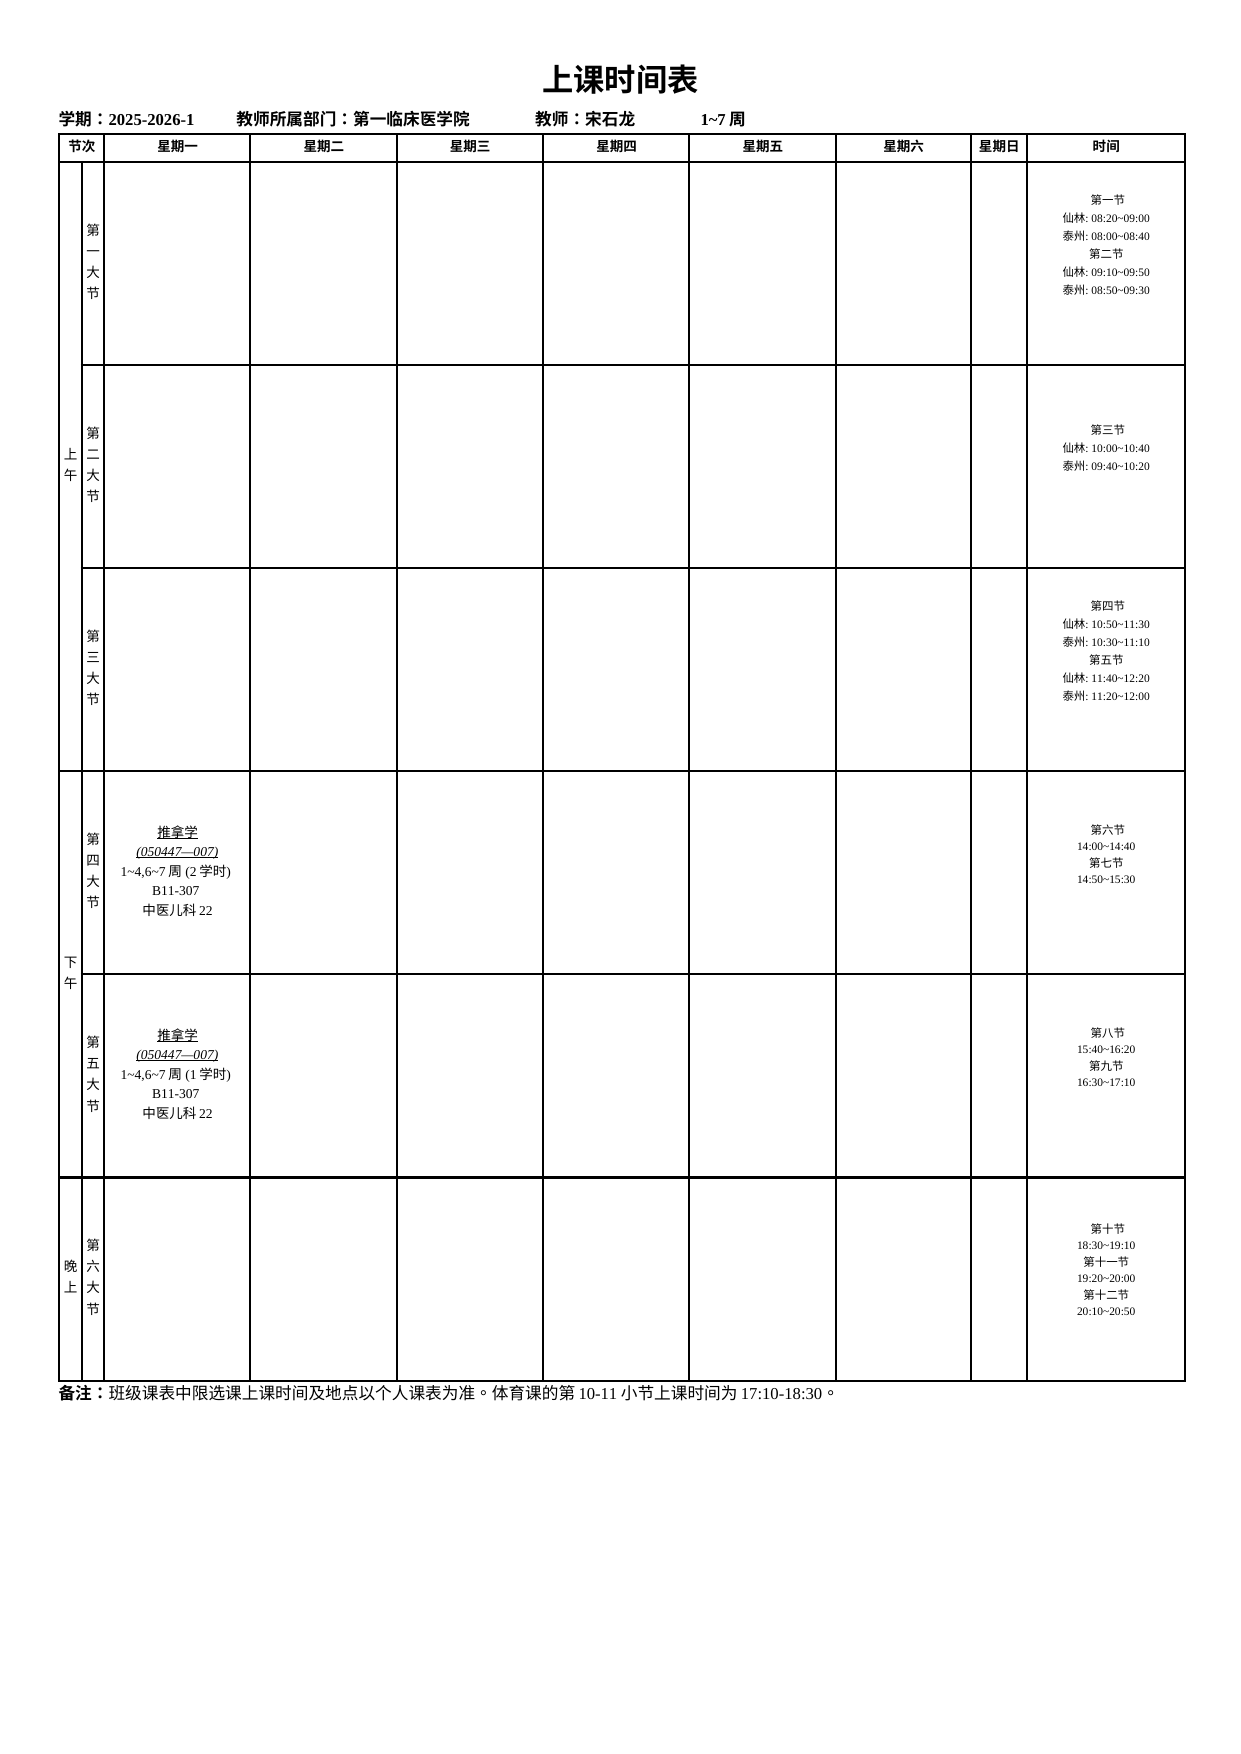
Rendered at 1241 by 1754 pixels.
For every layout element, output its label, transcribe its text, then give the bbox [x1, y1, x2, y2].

table_cell [544, 772, 688, 973]
text 备注：班级课表中限选课上课时间及地点以个人课表为准。体育课的第10-11小节上课时间为17:10-18:30。 [58, 1382, 1182, 1404]
table_cell 下午 [60, 772, 81, 1176]
table_cell [398, 975, 542, 1176]
text 学期：2025-2026-1 教师所属部门：第一临床医学院 教师：宋石龙 1~7周 [58, 107, 1182, 130]
table_cell 第二大节 [83, 366, 103, 567]
table_header 星期日 [972, 135, 1026, 161]
table_cell [251, 1179, 396, 1379]
table_cell 第六节 14:00~14:40 第七节 14:50~15:30 [1028, 772, 1184, 973]
table_cell [105, 366, 249, 567]
table_header 星期六 [837, 135, 970, 161]
table_header 星期二 [251, 135, 396, 161]
table_cell [690, 569, 835, 770]
table_cell [251, 163, 396, 364]
table_cell [972, 569, 1026, 770]
table_cell 第六大节 [83, 1179, 103, 1379]
table_cell [972, 163, 1026, 364]
table_cell [972, 772, 1026, 973]
table_cell [398, 772, 542, 973]
table_cell [690, 366, 835, 567]
table_cell 晚上 [60, 1179, 81, 1379]
table_cell [105, 1179, 249, 1379]
table_cell [837, 1179, 970, 1379]
table_header 时间 [1028, 135, 1184, 161]
table_cell [544, 569, 688, 770]
table_cell [837, 772, 970, 973]
table_cell 上午 [60, 163, 81, 770]
table_cell 第十节 18:30~19:10 第十一节 19:20~20:00 第十二节 20:10~20:50 [1028, 1179, 1184, 1379]
table_cell 第三节 仙林: 10:00~10:40 泰州: 09:40~10:20 [1028, 366, 1184, 567]
table_cell 第八节 15:40~16:20 第九节 16:30~17:10 [1028, 975, 1184, 1176]
table_cell [544, 366, 688, 567]
table_cell 第一节 仙林: 08:20~09:00 泰州: 08:00~08:40 第二节 仙林: 09:10~09:50 泰州: 08:50~09:30 [1028, 163, 1184, 364]
table_cell [690, 1179, 835, 1379]
table_cell [105, 163, 249, 364]
table_cell 第五大节 [83, 975, 103, 1176]
table_cell [972, 366, 1026, 567]
table_cell [398, 1179, 542, 1379]
table_cell [837, 569, 970, 770]
table_cell 推拿学 (050447—007) 1~4,6~7周 (2学时) B11-307 中医儿科22 [105, 772, 249, 973]
table_cell 第一大节 [83, 163, 103, 364]
table_cell [837, 366, 970, 567]
table_cell [398, 569, 542, 770]
table_header 星期四 [544, 135, 688, 161]
table_cell [837, 163, 970, 364]
table_cell [690, 163, 835, 364]
table_cell [690, 975, 835, 1176]
table_header 星期三 [398, 135, 542, 161]
table_header 节次 [60, 135, 103, 161]
table_cell [690, 772, 835, 973]
table_cell 第四节 仙林: 10:50~11:30 泰州: 10:30~11:10 第五节 仙林: 11:40~12:20 泰州: 11:20~12:00 [1028, 569, 1184, 770]
table_cell [544, 163, 688, 364]
table_cell [251, 772, 396, 973]
table_cell [972, 1179, 1026, 1379]
table_cell 第四大节 [83, 772, 103, 973]
table_cell [398, 366, 542, 567]
table_cell 推拿学 (050447—007) 1~4,6~7周 (1学时) B11-307 中医儿科22 [105, 975, 249, 1176]
table_cell [837, 975, 970, 1176]
table_cell [398, 163, 542, 364]
table_header 星期五 [690, 135, 835, 161]
table_cell [544, 975, 688, 1176]
text 上课时间表 [58, 58, 1182, 101]
table_cell [972, 975, 1026, 1176]
table_cell [105, 569, 249, 770]
table_cell [544, 1179, 688, 1379]
table_cell [251, 366, 396, 567]
table_header 星期一 [105, 135, 249, 161]
table_cell [251, 569, 396, 770]
table_cell [251, 975, 396, 1176]
table_cell 第三大节 [83, 569, 103, 770]
